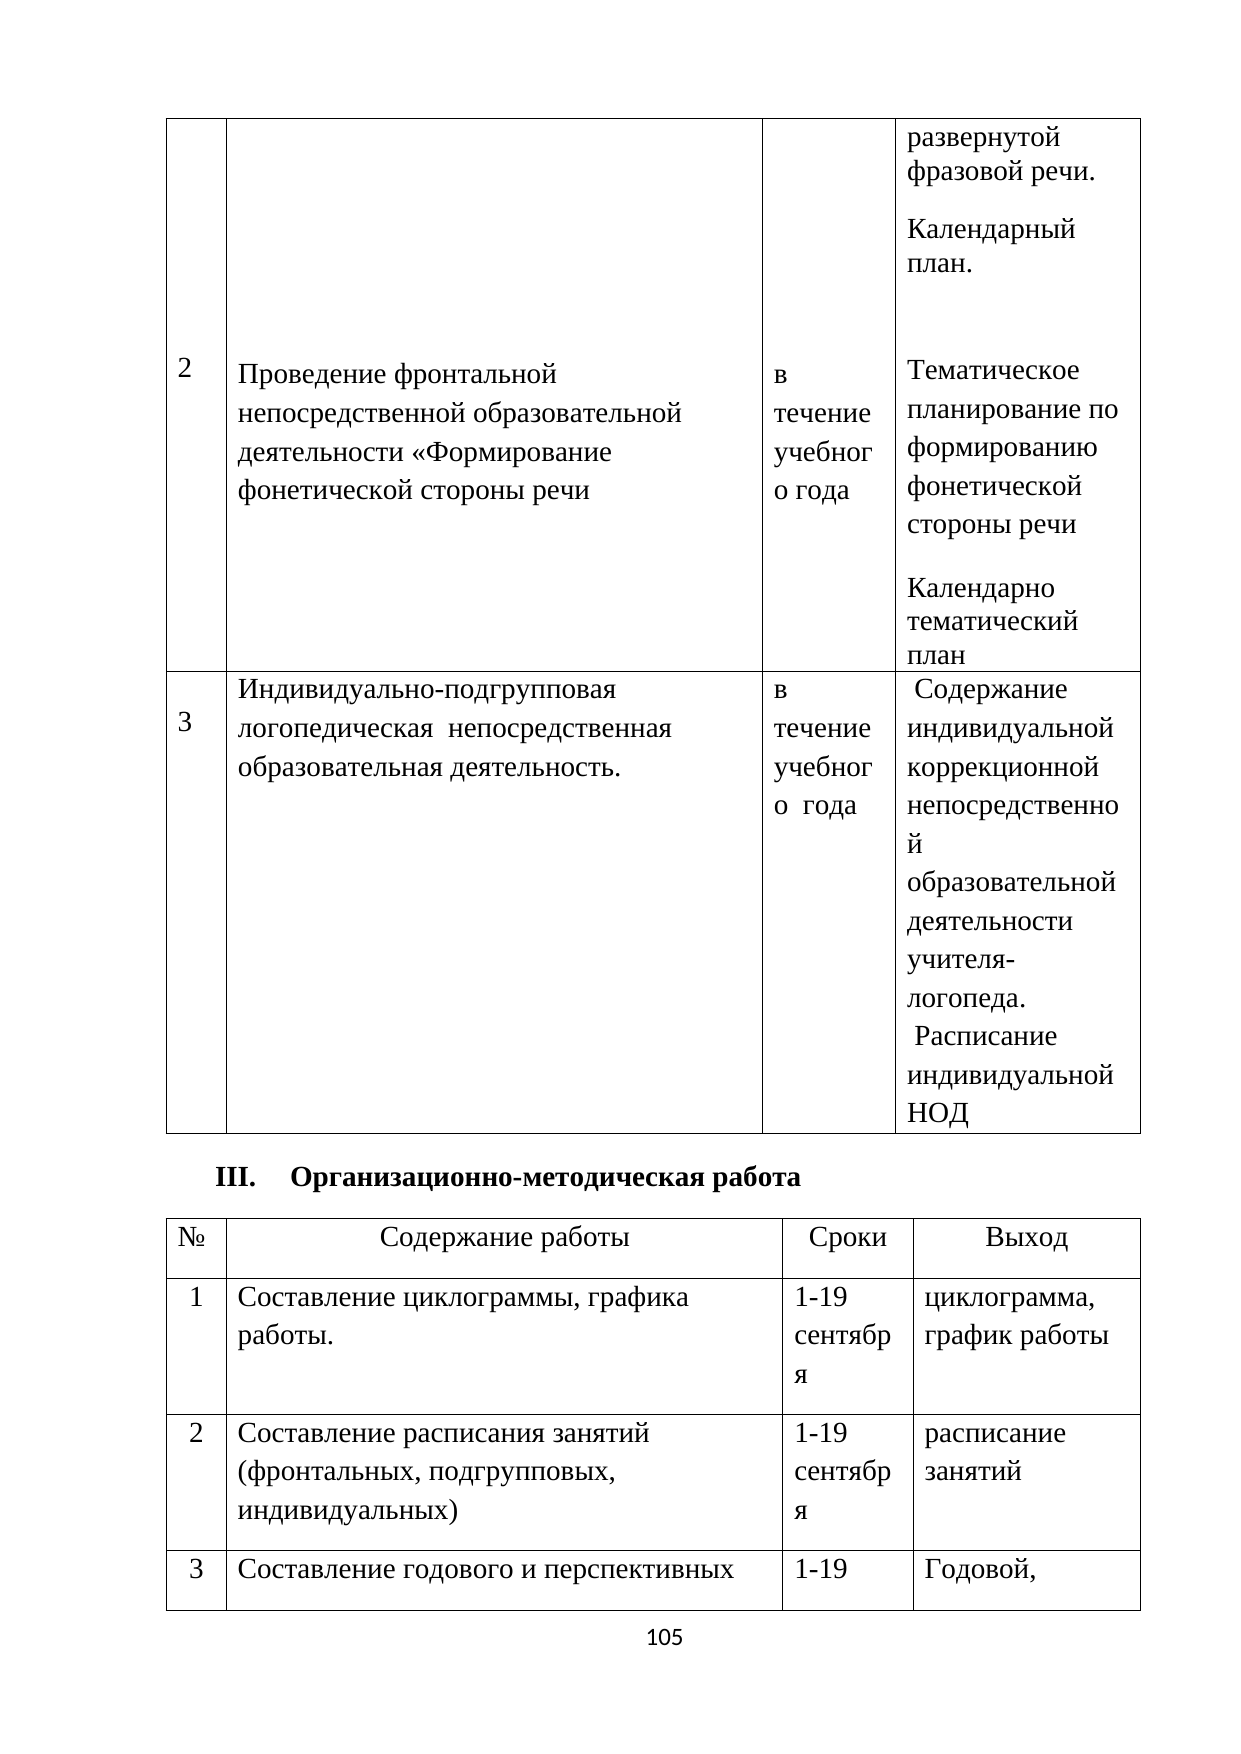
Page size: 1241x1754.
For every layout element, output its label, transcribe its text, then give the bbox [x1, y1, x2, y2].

table_cell 1 [167, 1279, 226, 1414]
table_cell 3 [167, 672, 226, 1133]
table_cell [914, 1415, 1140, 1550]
table_header Выход [914, 1219, 1140, 1278]
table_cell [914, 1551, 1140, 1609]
table_cell циклограмма, график работы [914, 1279, 1140, 1414]
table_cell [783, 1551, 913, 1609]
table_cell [227, 119, 762, 671]
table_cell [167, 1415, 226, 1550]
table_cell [896, 119, 1140, 671]
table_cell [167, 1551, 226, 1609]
table_cell в течение учебного года [763, 672, 895, 1133]
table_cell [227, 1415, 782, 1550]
table_cell Составление циклограммы, графика работы. [227, 1279, 782, 1414]
table_cell 1 2 [167, 119, 226, 671]
list Организационно-методическая работа [215, 1159, 1152, 1192]
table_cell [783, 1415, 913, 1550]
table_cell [763, 119, 895, 671]
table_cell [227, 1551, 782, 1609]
table_header Сроки [783, 1219, 913, 1278]
table_cell Индивидуально-подгрупповая логопедическая непосредственная образовательная деятельность. [227, 672, 762, 1133]
table_header № [167, 1219, 226, 1278]
table_cell 1-19 сентября [783, 1279, 913, 1414]
table_cell Содержание индивидуальной коррекционной непосредственной образовательной деятельности учителя-логопеда. Расписание индивидуальной НОД [896, 672, 1140, 1133]
table_header Содержание работы [227, 1219, 782, 1278]
